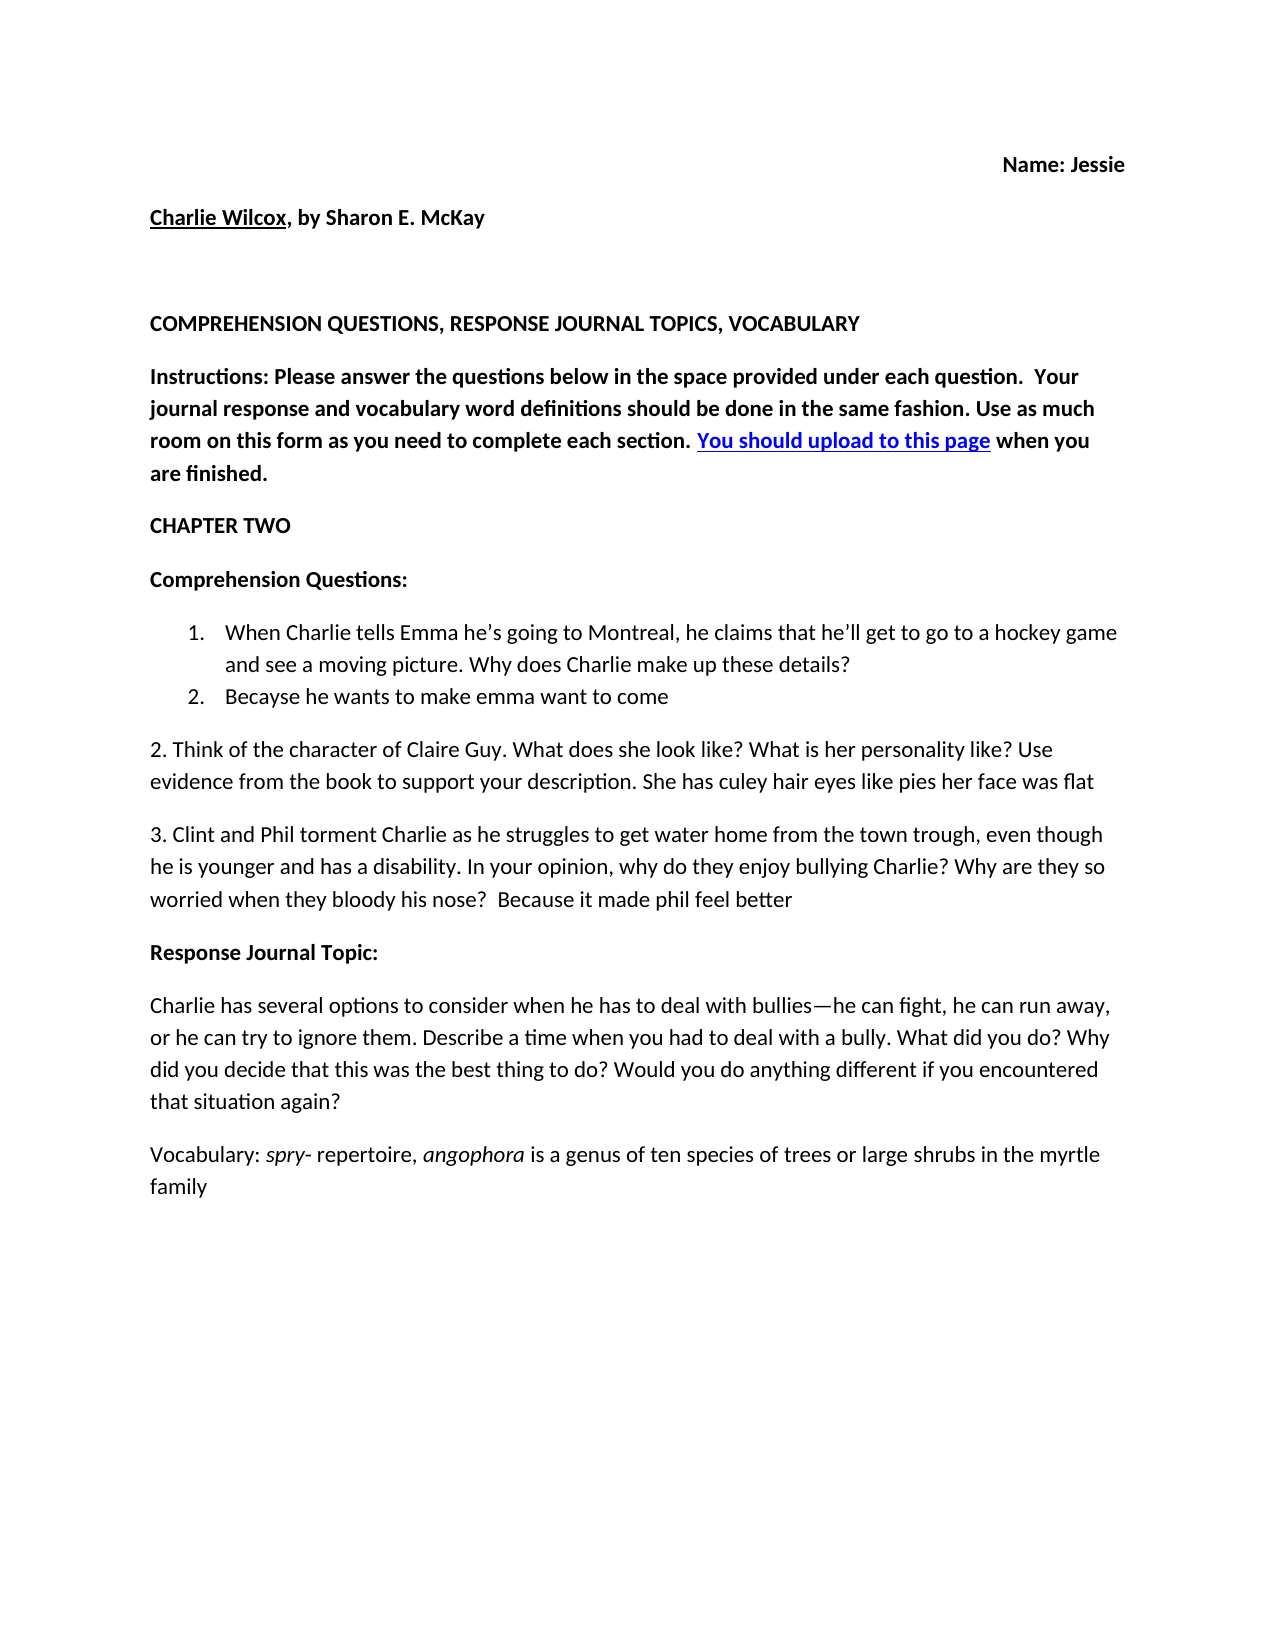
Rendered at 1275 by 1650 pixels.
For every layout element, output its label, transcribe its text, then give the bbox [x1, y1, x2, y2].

text 3. Clint and Phil torment Charlie as he struggles to get water home from the town trough, even though he is younger and has a disability. In your opinion, why do they enjoy bullying Charlie? Why are they so worried when they bloody his nose? Because it made phil feel better [150, 820, 1125, 913]
text Vocabulary: spry- repertoire, angophora is a genus of ten species of trees or large shrubs in the myrtle family [150, 1140, 1125, 1201]
text 2. Think of the character of Claire Guy. What does she look like? What is her personality like? Use evidence from the book to support your description. She has culey hair eyes like pies her face was flat [150, 735, 1125, 795]
text Comprehension Questions: [150, 565, 1125, 593]
text Response Journal Topic: [150, 938, 1125, 966]
list Becayse he wants to make emma want to come [187, 682, 1125, 710]
text Instructions: Please answer the questions below in the space provided under each question. Your journal response and vocabulary word definitions should be done in the same fashion. Use as much room on this form as you need to complete each section. You should upload to this page when you are finished. [150, 362, 1125, 487]
list When Charlie tells Emma he’s going to Montreal, he claims that he’ll get to go to a hockey game and see a moving picture. Why does Charlie make up these details? [187, 618, 1125, 678]
text Charlie Wilcox, by Sharon E. McKay [150, 203, 1125, 231]
text Charlie has several options to consider when he has to deal with bullies—he can fight, he can run away, or he can try to ignore them. Describe a time when you had to deal with a bully. What did you do? Why did you decide that this was the best thing to do? Would you do anything different if you encountered that situation again? [150, 991, 1125, 1115]
text COMPREHENSION QUESTIONS, RESPONSE JOURNAL TOPICS, VOCABULARY [150, 309, 1125, 337]
text CHAPTER TWO [150, 512, 1125, 540]
text Name: Jessie [150, 150, 1125, 178]
